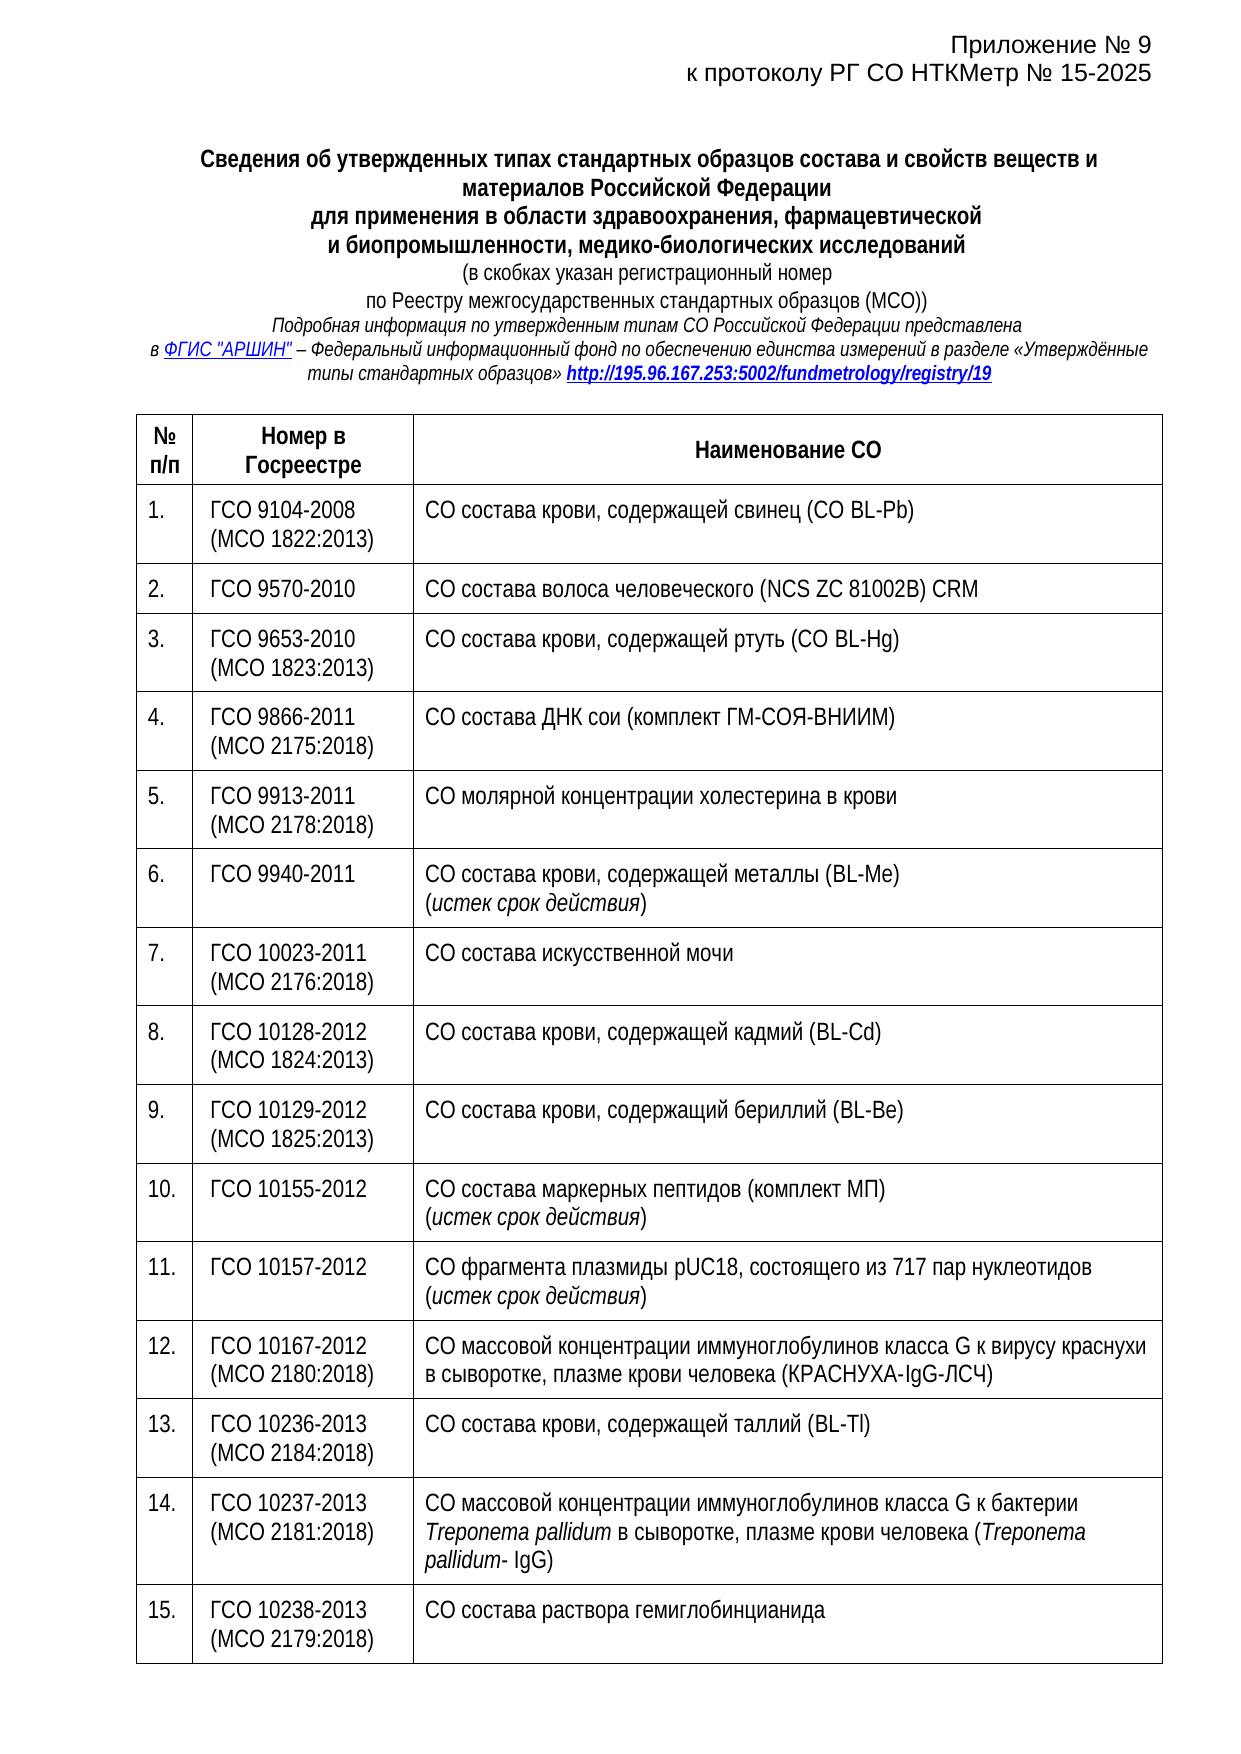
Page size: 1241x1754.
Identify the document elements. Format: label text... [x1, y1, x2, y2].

table_cell [137, 1478, 192, 1584]
table_cell [137, 1006, 192, 1084]
table_cell СО состава волоса человеческого (NCS ZC 81002B) CRM [414, 564, 1162, 613]
table_cell СО молярной концентрации холестерина в крови [414, 771, 1162, 848]
table_cell [137, 771, 192, 848]
table_cell [137, 1242, 192, 1319]
table_cell [137, 1164, 192, 1241]
table_cell [137, 692, 192, 770]
table_cell [137, 1585, 192, 1662]
table_cell [137, 1399, 192, 1477]
table_cell СО массовой концентрации иммуноглобулинов класса G к бактерии Treponema pallidum в сыворотке, плазме крови человека (Treponema pallidum- IgG) [414, 1478, 1162, 1584]
table_cell [137, 928, 192, 1005]
table_cell [137, 1321, 192, 1398]
table_cell СО состава раствора гемиглобинцианида [414, 1585, 1162, 1662]
table_cell СО состава крови, содержащей металлы (BL-Me) (истек срок действия) [414, 849, 1162, 927]
table_cell СО фрагмента плазмиды pUC18, состоящего из 717 пар нуклеотидов (истек срок действия) [414, 1242, 1162, 1319]
table_cell СО массовой концентрации иммуноглобулинов класса G к вирусу краснухи в сыворотке, плазме крови человека (КРАСНУХА-IgG-ЛСЧ) [414, 1321, 1162, 1398]
table_cell ГСО 10129-2012 (МСО 1825:2013) [193, 1085, 413, 1162]
table_cell ГСО 10238-2013 (МСО 2179:2018) [193, 1585, 413, 1662]
table_cell ГСО 9570-2010 [193, 564, 413, 613]
table_cell СО состава ДНК сои (комплект ГМ-СОЯ-ВНИИМ) [414, 692, 1162, 770]
table_cell ГСО 10155-2012 [193, 1164, 413, 1241]
table_cell ГСО 10236-2013 (МСО 2184:2018) [193, 1399, 413, 1477]
table_cell ГСО 10128-2012 (МСО 1824:2013) [193, 1006, 413, 1084]
table_cell СО состава крови, содержащей ртуть (СО BL-Hg) [414, 614, 1162, 691]
text Сведения об утвержденных типах стандартных образцов состава и свойств веществ и материалов Российской Федерации для применения в области здравоохранения, фармацевтической и биопромышленности, медико-биологических исследований (в скобках указан регистрационный номер по Реестру межгосударственных стандартных образцов (МСО)) Подробная информация по утвержденным типам СО Российской Федерации представлена в ФГИС "АРШИН" – Федеральный информационный фонд по обеспечению единства измерений в разделе «Утверждённые типы стандартных образцов» http://195.96.167.253:5002/fundmetrology/registry/19 [148, 144, 1152, 385]
table_cell СО состава крови, содержащей свинец (СО BL-Pb) [414, 485, 1162, 563]
table_cell СО состава крови, содержащий бериллий (BL-Be) [414, 1085, 1162, 1162]
table_cell [137, 485, 192, 563]
table_cell СО состава крови, содержащей кадмий (BL-Cd) [414, 1006, 1162, 1084]
table_cell ГСО 9104-2008 (МСО 1822:2013) [193, 485, 413, 563]
table_cell ГСО 9653-2010 (МСО 1823:2013) [193, 614, 413, 691]
table_cell СО состава крови, содержащей таллий (BL-Tl) [414, 1399, 1162, 1477]
table_cell ГСО 10237-2013 (МСО 2181:2018) [193, 1478, 413, 1584]
table_cell ГСО 10167-2012 (МСО 2180:2018) [193, 1321, 413, 1398]
table_header № п/п [137, 415, 192, 484]
table_cell [137, 1085, 192, 1162]
table_cell СО состава маркерных пептидов (комплект МП) (истек срок действия) [414, 1164, 1162, 1241]
table_cell ГСО 9913-2011 (МСО 2178:2018) [193, 771, 413, 848]
table_cell [137, 849, 192, 927]
table_cell [137, 564, 192, 613]
table_cell СО состава искусственной мочи [414, 928, 1162, 1005]
table_cell ГСО 9866-2011 (МСО 2175:2018) [193, 692, 413, 770]
table_header Наименование СО [414, 415, 1162, 484]
table_cell ГСО 9940-2011 [193, 849, 413, 927]
table_cell [137, 614, 192, 691]
table_cell ГСО 10023-2011 (МСО 2176:2018) [193, 928, 413, 1005]
table_header Номер в Госреестре [193, 415, 413, 484]
table_cell ГСО 10157-2012 [193, 1242, 413, 1319]
